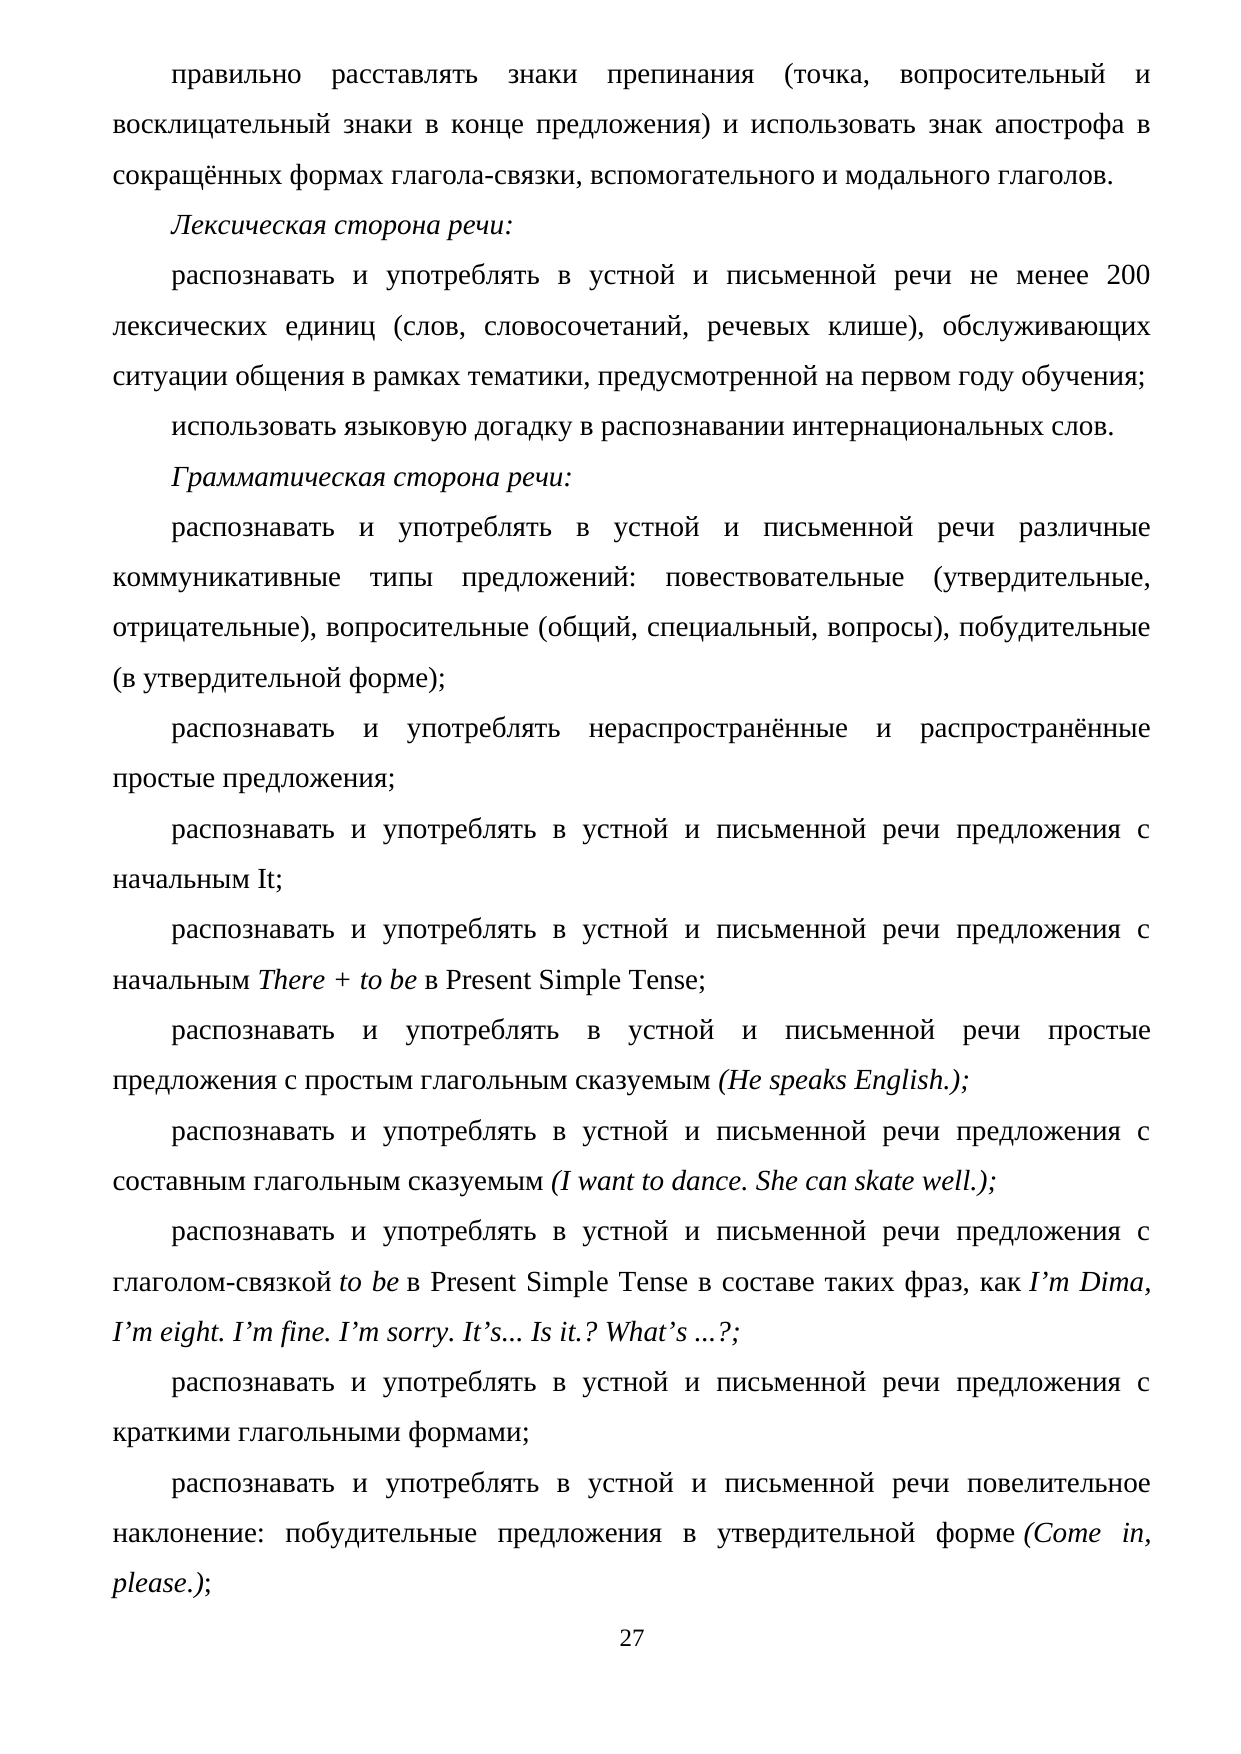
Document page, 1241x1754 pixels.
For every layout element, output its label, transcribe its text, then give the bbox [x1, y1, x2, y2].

text распознавать и употреблять в устной и письменной речи не менее 200 лексических единиц (слов, словосочетаний, речевых клише), обслуживающих ситуации общения в рамках тематики, предусмотренной на первом году обучения; [112, 257, 1152, 392]
text распознавать и употреблять в устной и письменной речи предложения с начальным It; [112, 811, 1152, 895]
text распознавать и употреблять в устной и письменной речи предложения с начальным There + to be в Present Simple Tense; [112, 911, 1152, 995]
text распознавать и употреблять нераспространённые и распространённые простые предложения; [112, 710, 1152, 794]
text использовать языковую догадку в распознавании интернациональных слов. [112, 408, 1152, 442]
text распознавать и употреблять в устной и письменной речи различные коммуникативные типы предложений: повествовательные (утвердительные, отрицательные), вопросительные (общий, специальный, вопросы), побудительные (в утвердительной форме); [112, 509, 1152, 693]
text распознавать и употреблять в устной и письменной речи предложения с составным глагольным сказуемым (I want to dance. She can skate well.); [112, 1113, 1152, 1197]
text распознавать и употреблять в устной и письменной речи предложения с краткими глагольными формами; [112, 1364, 1152, 1448]
text Грамматическая сторона речи: [112, 459, 1152, 492]
text правильно расставлять знаки препинания (точка, вопросительный и восклицательный знаки в конце предложения) и использовать знак апострофа в сокращённых формах глагола-связки, вспомогательного и модального глаголов. [112, 56, 1152, 190]
text Лексическая сторона речи: [112, 207, 1152, 241]
text распознавать и употреблять в устной и письменной речи предложения с глаголом-связкой to be в Present Simple Tense в составе таких фраз, как I’m Dima, I’m eight. I’m fine. I’m sorry. It’s... Is it.? What’s ...?; [112, 1213, 1152, 1347]
text распознавать и употреблять в устной и письменной речи повелительное наклонение: побудительные предложения в утвердительной форме (Come in, please.); [112, 1465, 1152, 1599]
text распознавать и употреблять в устной и письменной речи простые предложения с простым глагольным сказуемым (He speaks English.); [112, 1012, 1152, 1096]
